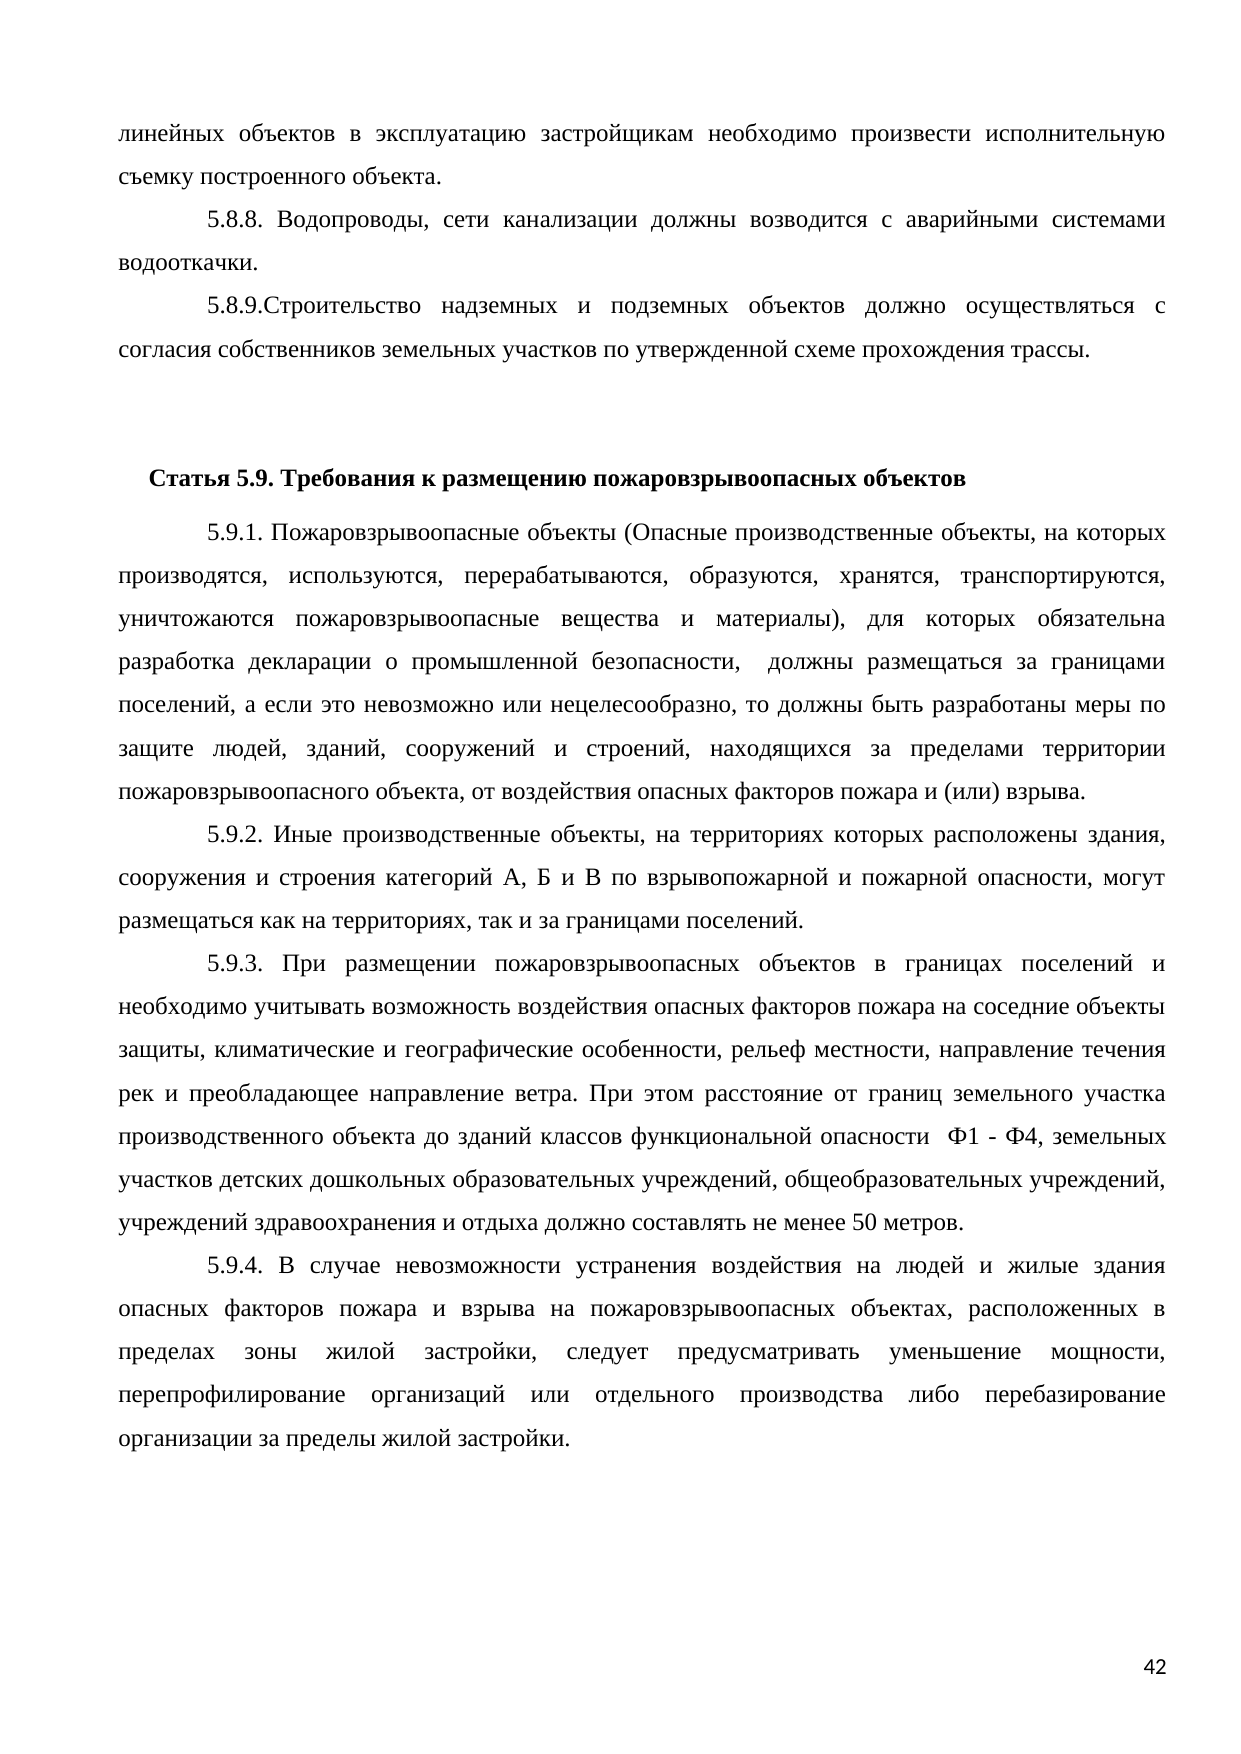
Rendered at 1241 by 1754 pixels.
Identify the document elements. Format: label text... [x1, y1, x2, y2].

text 5.9.2. Иные производственные объекты, на территориях которых расположены здания, сооружения и строения категорий А, Б и В по взрывопожарной и пожарной опасности, могут размещаться как на территориях, так и за границами поселений. [118, 819, 1167, 934]
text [118, 118, 1167, 190]
text 5.8.8. Водопроводы, сети канализации должны возводится с аварийными системами водооткачки. [118, 204, 1167, 276]
list Требования к размещению пожаровзрывоопасных объектов [148, 463, 1167, 492]
text 5.9.1. Пожаровзрывоопасные объекты (Опасные производственные объекты, на которых производятся, используются, перерабатываются, образуются, хранятся, транспортируются, уничтожаются пожаровзрывоопасные вещества и материалы), для которых обязательна разработка декларации о промышленной безопасности, должны размещаться за границами поселений, а если это невозможно или нецелесообразно, то должны быть разработаны меры по защите людей, зданий, сооружений и строений, находящихся за пределами территории пожаровзрывоопасного объекта, от воздействия опасных факторов пожара и (или) взрыва. [118, 517, 1167, 804]
text 5.9.3. При размещении пожаровзрывоопасных объектов в границах поселений и необходимо учитывать возможность воздействия опасных факторов пожара на соседние объекты защиты, климатические и географические особенности, рельеф местности, направление течения рек и преобладающее направление ветра. При этом расстояние от границ земельного участка производственного объекта до зданий классов функциональной опасности Ф1 - Ф4, земельных участков детских дошкольных образовательных учреждений, общеобразовательных учреждений, учреждений здравоохранения и отдыха должно составлять не менее . [118, 948, 1167, 1236]
text 5.8.9.Строительство надземных и подземных объектов должно осуществляться с согласия собственников земельных участков по утвержденной схеме прохождения трассы. [118, 291, 1167, 362]
text 5.9.4. В случае невозможности устранения воздействия на людей и жилые здания опасных факторов пожара и взрыва на пожаровзрывоопасных объектах, расположенных в пределах зоны жилой застройки, следует предусматривать уменьшение мощности, перепрофилирование организаций или отдельного производства либо перебазирование организации за пределы жилой застройки. [118, 1250, 1167, 1451]
